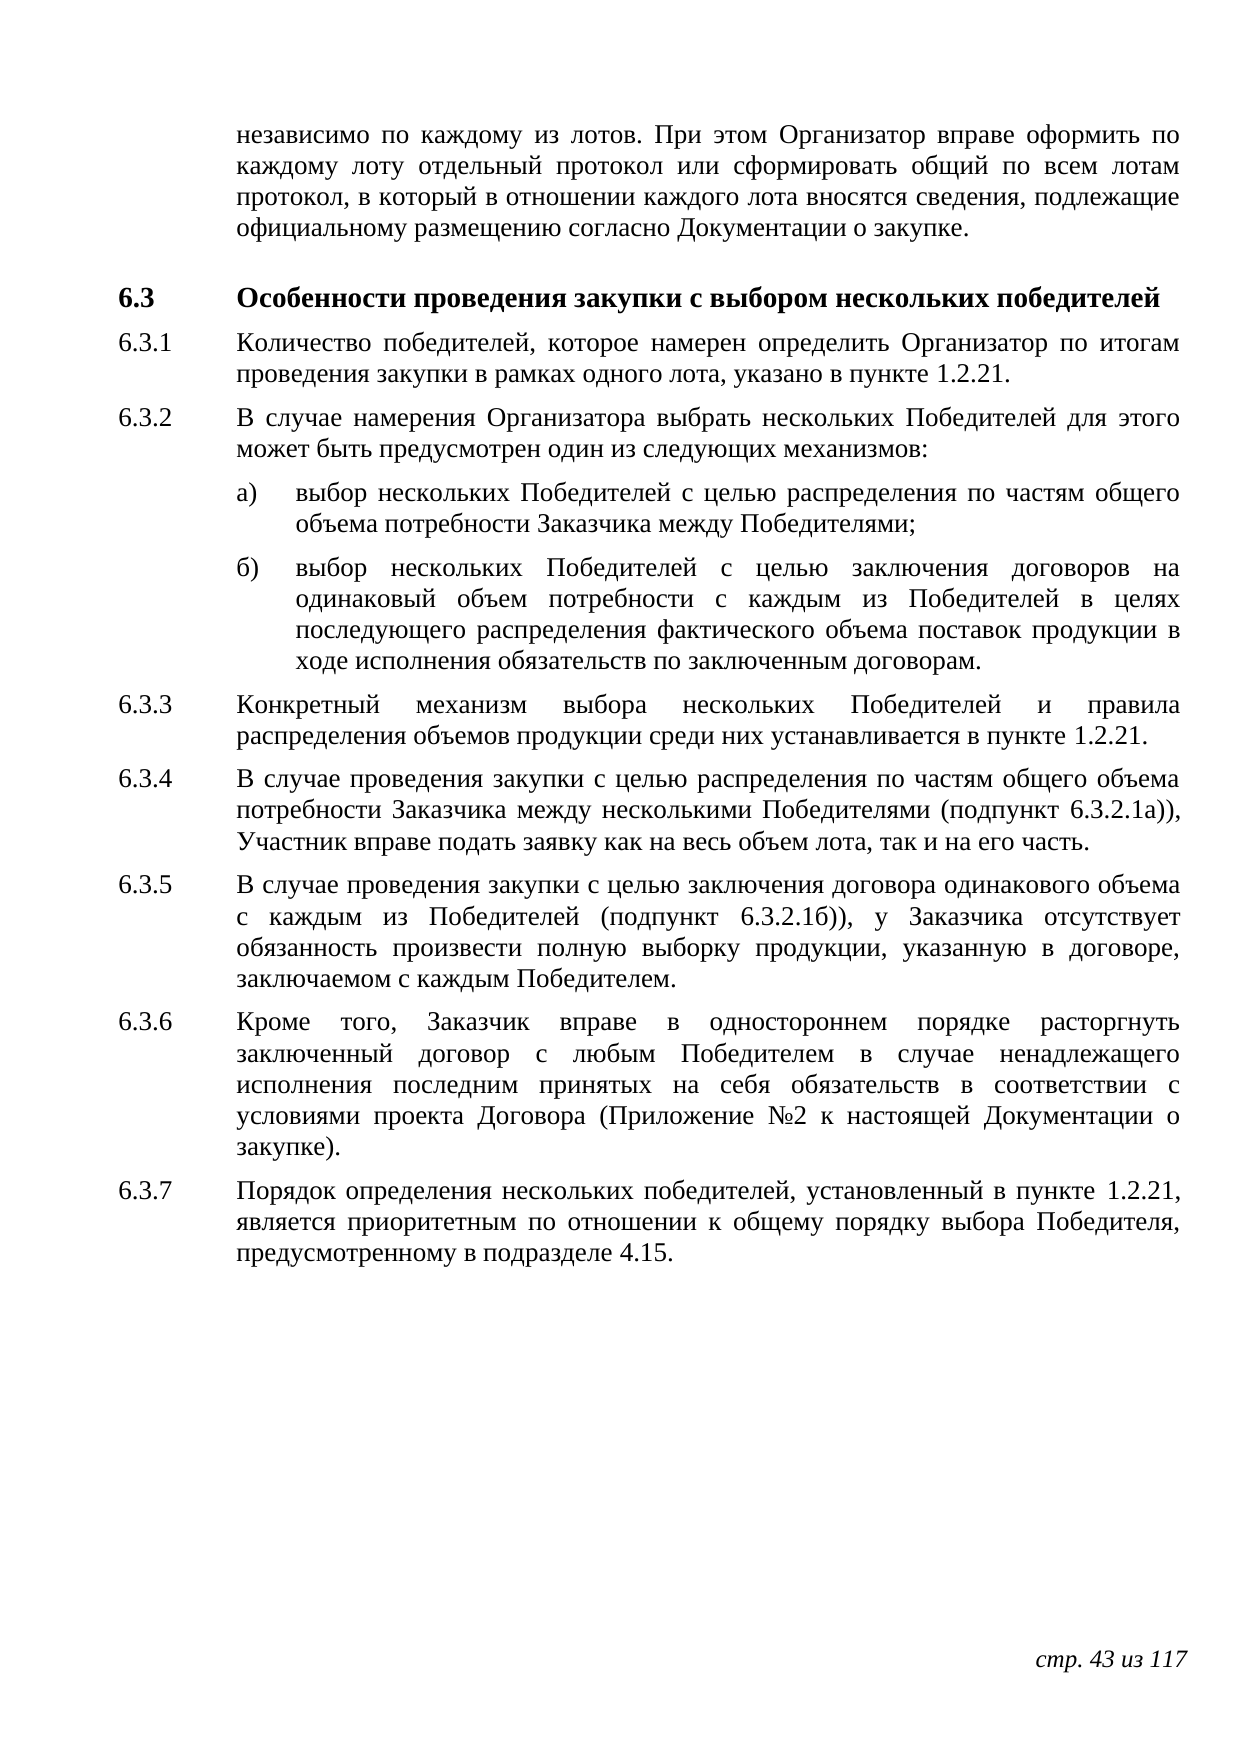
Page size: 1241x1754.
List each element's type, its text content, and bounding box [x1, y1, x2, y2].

text Количество победителей, которое намерен определить Организатор по итогам проведения закупки в рамках одного лота, указано в пункте 1.2.21. [118, 326, 1181, 388]
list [118, 118, 1181, 243]
text Порядок определения нескольких победителей, установленный в пункте 1.2.21, является приоритетным по отношении к общему порядку выбора Победителя, предусмотренному в подразделе 4.15. [118, 1174, 1181, 1267]
text Кроме того, Заказчик вправе в одностороннем порядке расторгнуть заключенный договор с любым Победителем в случае ненадлежащего исполнения последним принятых на себя обязательств в соответствии с условиями проекта Договора (Приложение №2 к настоящей Документации о закупке). [118, 1006, 1181, 1161]
text В случае проведения закупки с целью распределения по частям общего объема потребности Заказчика между несколькими Победителями (подпункт 6.3.2а)), Участник вправе подать заявку как на весь объем лота, так и на его часть. [118, 762, 1181, 856]
subtitle Особенности проведения закупки с выбором нескольких победителей [118, 280, 1181, 314]
text выбор нескольких Победителей с целью распределения по частям общего объема потребности Заказчика между Победителями; [236, 476, 1181, 538]
text выбор нескольких Победителей с целью заключения договоров на одинаковый объем потребности с каждым из Победителей в целях последующего распределения фактического объема поставок продукции в ходе исполнения обязательств по заключенным договорам. [236, 551, 1181, 675]
text В случае намерения Организатора выбрать нескольких Победителей для этого может быть предусмотрен один из следующих механизмов: [118, 401, 1181, 463]
text Конкретный механизм выбора нескольких Победителей и правила распределения объемов продукции среди них устанавливается в пункте 1.2.21. [118, 688, 1181, 750]
text В случае проведения закупки с целью заключения договора одинакового объема с каждым из Победителей (подпункт 6.3.2б)), у Заказчика отсутствует обязанность произвести полную выборку продукции, указанную в договоре, заключаемом с каждым Победителем. [118, 868, 1181, 993]
